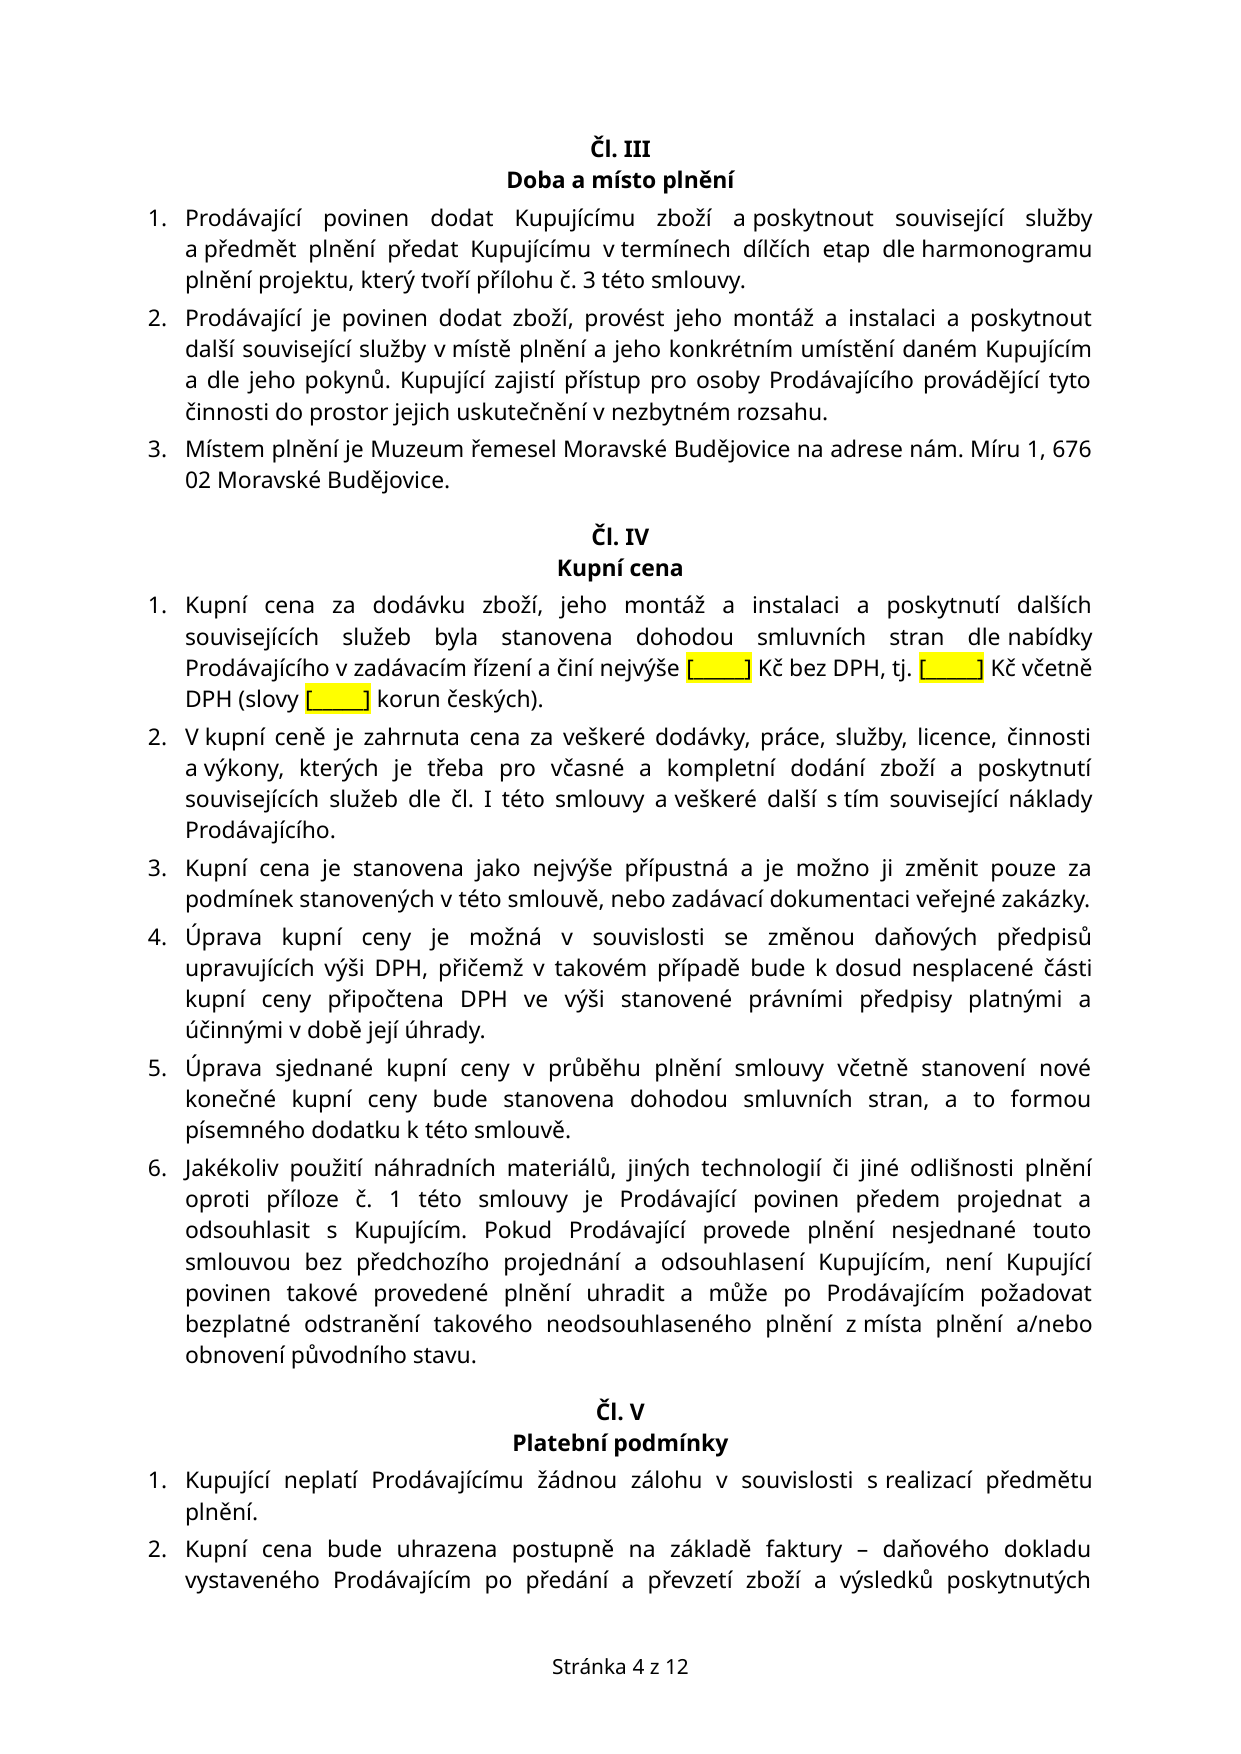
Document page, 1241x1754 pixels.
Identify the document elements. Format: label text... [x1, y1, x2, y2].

subtitle Čl. V [148, 1395, 1093, 1427]
subtitle Kupující neplatí Prodávajícímu žádnou zálohu v souvislosti s realizací předmětu plnění. [148, 1464, 1093, 1527]
subtitle Prodávající je povinen dodat zboží, provést jeho montáž a instalaci a poskytnout další související služby v místě plnění a jeho konkrétním umístění daném Kupujícím a dle jeho pokynů. Kupující zajistí přístup pro osoby Prodávajícího provádějící tyto činnosti do prostor jejich uskutečnění v nezbytném rozsahu. [148, 302, 1093, 427]
subtitle Místem plnění je Muzeum řemesel Moravské Budějovice na adrese nám. Míru 1, 676 02 Moravské Budějovice. [148, 433, 1093, 495]
subtitle Kupní cena za dodávku zboží, jeho montáž a instalaci a poskytnutí dalších souvisejících služeb byla stanovena dohodou smluvních stran dle nabídky Prodávajícího v zadávacím řízení a činí nejvýše [_____] Kč bez DPH, tj. [_____] Kč včetně DPH (slovy [_____] korun českých). [148, 589, 1093, 714]
subtitle Prodávající povinen dodat Kupujícímu zboží a poskytnout související služby a předmět plnění předat Kupujícímu v termínech dílčích etap dle harmonogramu plnění projektu, který tvoří přílohu č. 3 této smlouvy. [148, 202, 1093, 295]
subtitle Platební podmínky [148, 1427, 1093, 1458]
subtitle Čl. IV [148, 520, 1093, 552]
subtitle Kupní cena [148, 552, 1093, 583]
subtitle Doba a místo plnění [148, 164, 1093, 195]
subtitle V kupní ceně je zahrnuta cena za veškeré dodávky, práce, služby, licence, činnosti a výkony, kterých je třeba pro včasné a kompletní dodání zboží a poskytnutí souvisejících služeb dle čl. I této smlouvy a veškeré další s tím související náklady Prodávajícího. [148, 720, 1093, 845]
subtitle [148, 1533, 1093, 1595]
subtitle Jakékoliv použití náhradních materiálů, jiných technologií či jiné odlišnosti plnění oproti příloze č. 1 této smlouvy je Prodávající povinen předem projednat a odsouhlasit s Kupujícím. Pokud Prodávající provede plnění nesjednané touto smlouvou bez předchozího projednání a odsouhlasení Kupujícím, není Kupující povinen takové provedené plnění uhradit a může po Prodávajícím požadovat bezplatné odstranění takového neodsouhlaseného plnění z místa plnění a/nebo obnovení původního stavu. [148, 1152, 1093, 1370]
subtitle Úprava kupní ceny je možná v souvislosti se změnou daňových předpisů upravujících výši DPH, přičemž v takovém případě bude k dosud nesplacené části kupní ceny připočtena DPH ve výši stanovené právními předpisy platnými a účinnými v době její úhrady. [148, 920, 1093, 1045]
subtitle Kupní cena je stanovena jako nejvýše přípustná a je možno ji změnit pouze za podmínek stanovených v této smlouvě, nebo zadávací dokumentaci veřejné zakázky. [148, 852, 1093, 914]
subtitle Čl. III [148, 133, 1093, 164]
subtitle Úprava sjednané kupní ceny v průběhu plnění smlouvy včetně stanovení nové konečné kupní ceny bude stanovena dohodou smluvních stran, a to formou písemného dodatku k této smlouvě. [148, 1052, 1093, 1145]
